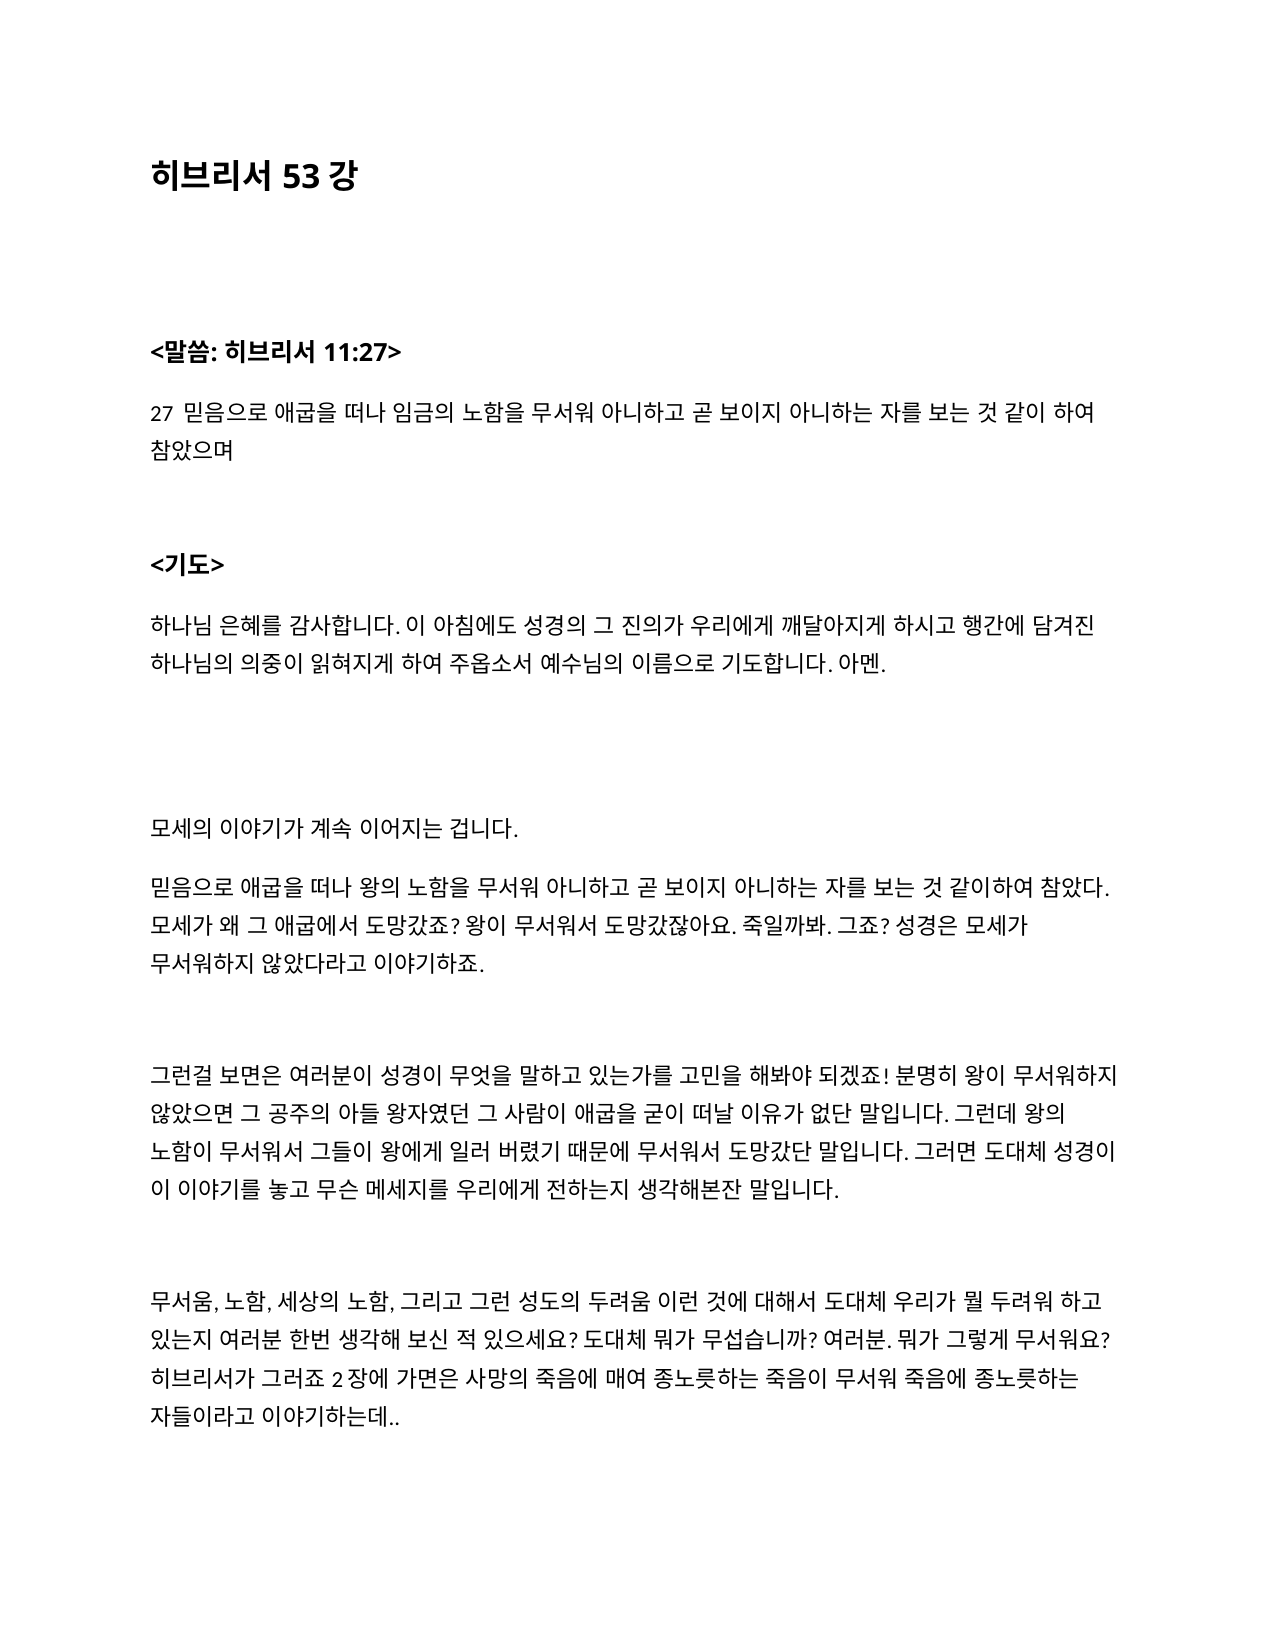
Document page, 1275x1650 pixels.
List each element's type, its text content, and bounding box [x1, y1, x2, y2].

text 27 믿음으로 애굽을 떠나 임금의 노함을 무서워 아니하고 곧 보이지 아니하는 자를 보는 것 같이 하여 참았으며 [150, 395, 1125, 466]
text 히브리서 53 강 [150, 150, 1125, 198]
text <말씀: 히브리서 11:27> [150, 332, 1125, 369]
text 믿음으로 애굽을 떠나 왕의 노함을 무서워 아니하고 곧 보이지 아니하는 자를 보는 것 같이하여 참았다. 모세가 왜 그 애굽에서 도망갔죠? 왕이 무서워서 도망갔잖아요. 죽일까봐. 그죠? 성경은 모세가 무서워하지 않았다라고 이야기하죠. [150, 870, 1125, 979]
text <기도> [150, 545, 1125, 581]
text 하나님 은혜를 감사합니다. 이 아침에도 성경의 그 진의가 우리에게 깨달아지게 하시고 행간에 담겨진 하나님의 의중이 읽혀지게 하여 주옵소서 예수님의 이름으로 기도합니다. 아멘. [150, 608, 1125, 679]
text 그런걸 보면은 여러분이 성경이 무엇을 말하고 있는가를 고민을 해봐야 되겠죠! 분명히 왕이 무서워하지 않았으면 그 공주의 아들 왕자였던 그 사람이 애굽을 굳이 떠날 이유가 없단 말입니다. 그런데 왕의 노함이 무서워서 그들이 왕에게 일러 버렸기 때문에 무서워서 도망갔단 말입니다. 그러면 도대체 성경이 이 이야기를 놓고 무슨 메세지를 우리에게 전하는지 생각해본잔 말입니다. [150, 1058, 1125, 1206]
text 모세의 이야기가 계속 이어지는 겁니다. [150, 811, 1125, 844]
text 무서움, 노함, 세상의 노함, 그리고 그런 성도의 두려움 이런 것에 대해서 도대체 우리가 뭘 두려워 하고 있는지 여러분 한번 생각해 보신 적 있으세요? 도대체 뭐가 무섭습니까? 여러분. 뭐가 그렇게 무서워요? 히브리서가 그러죠 2장에 가면은 사망의 죽음에 매여 종노릇하는 죽음이 무서워 죽음에 종노릇하는 자들이라고 이야기하는데.. [150, 1284, 1125, 1432]
